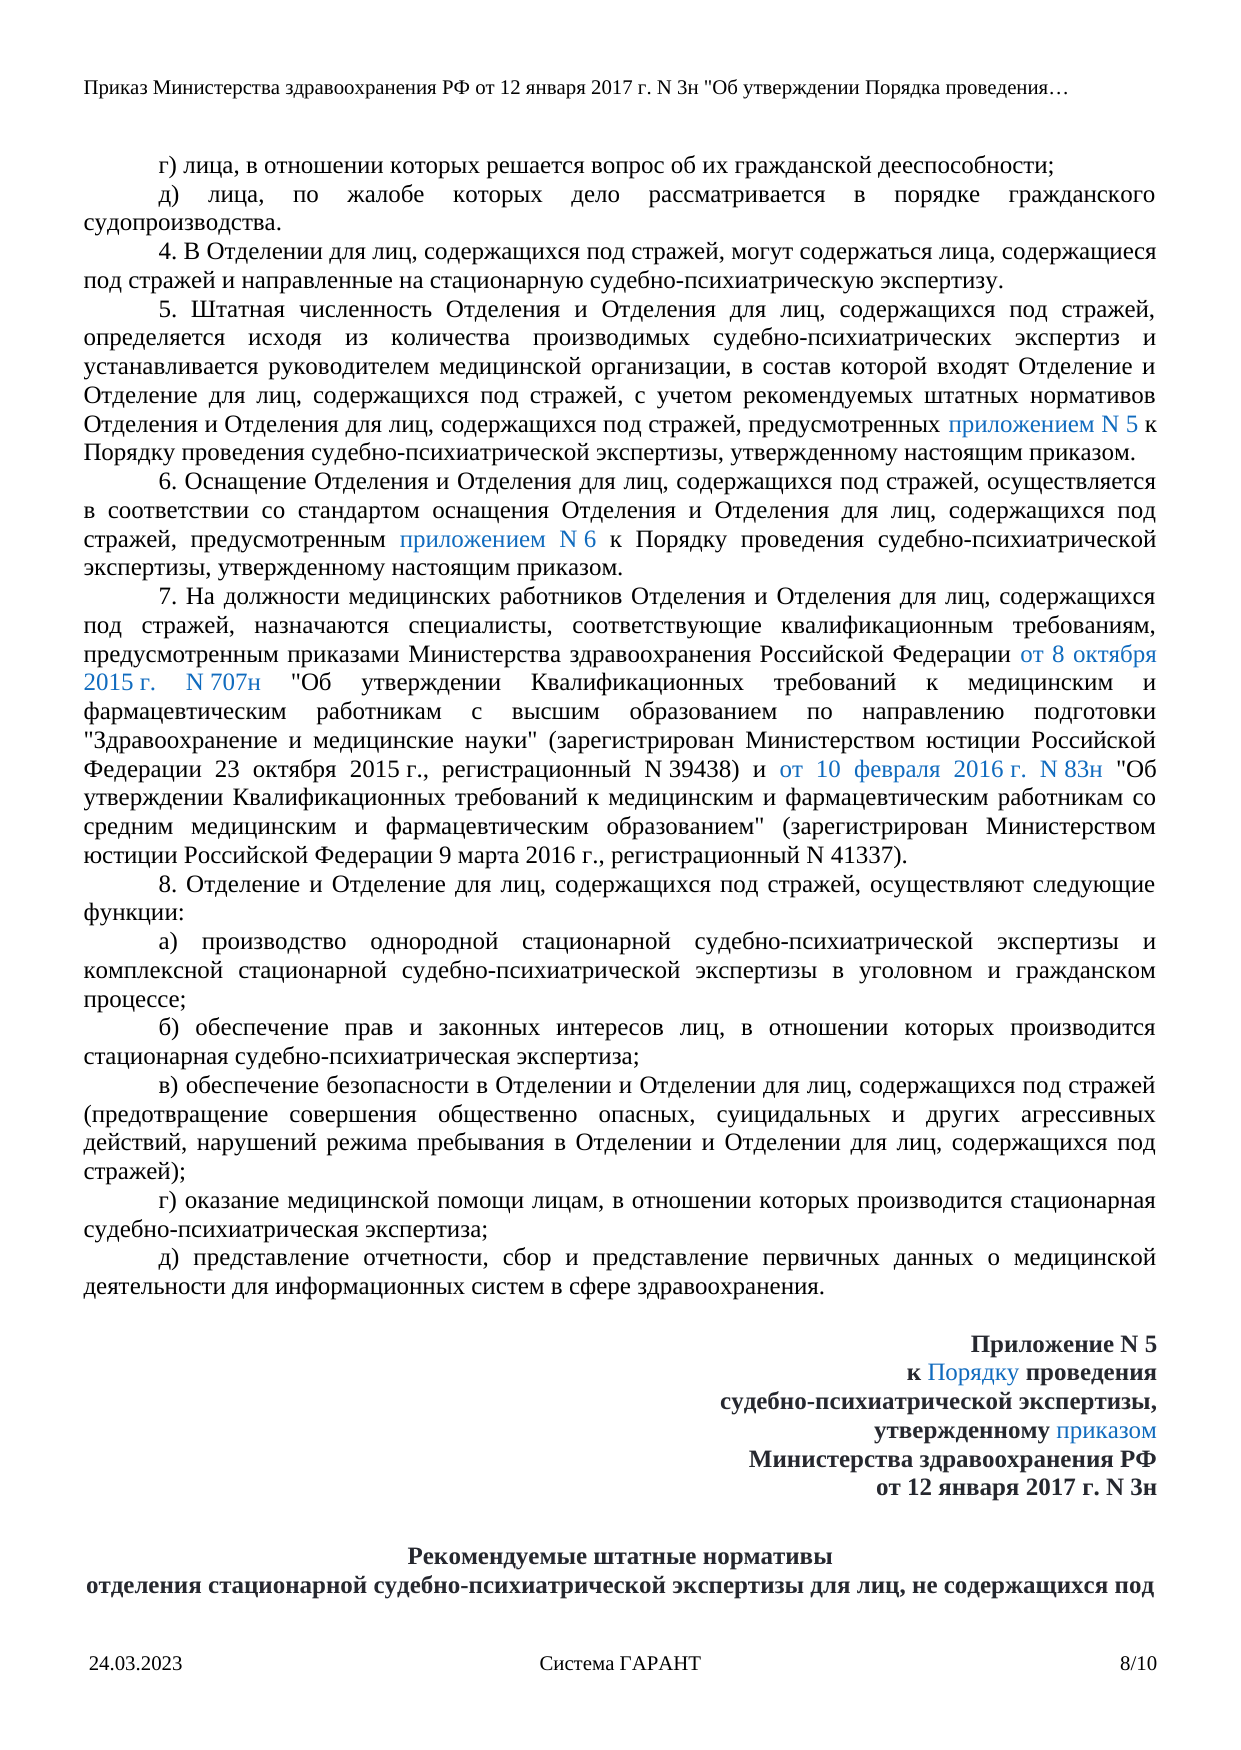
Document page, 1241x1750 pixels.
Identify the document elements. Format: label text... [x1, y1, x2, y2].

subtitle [83, 1541, 1157, 1599]
text 4. В Отделении для лиц, содержащихся под стражей, могут содержаться лица, содержащиеся под стражей и направленные на стационарную судебно-психиатрическую экспертизу. [83, 236, 1157, 294]
text 8. Отделение и Отделение для лиц, содержащихся под стражей, осуществляют следующие функции: [83, 869, 1157, 926]
text г) оказание медицинской помощи лицам, в отношении которых производится стационарная судебно-психиатрическая экспертиза; [83, 1185, 1157, 1242]
text Приложение N 5 к Порядку проведения судебно-психиатрической экспертизы, утвержденному приказом Министерства здравоохранения РФ от 12 января 2017 г. N 3н [83, 1329, 1157, 1501]
text 6. Оснащение Отделения и Отделения для лиц, содержащихся под стражей, осуществляется в соответствии со стандартом оснащения Отделения и Отделения для лиц, содержащихся под стражей, предусмотренным приложением N 6 к Порядку проведения судебно-психиатрической экспертизы, утвержденному настоящим приказом. [83, 466, 1157, 581]
text д) лица, по жалобе которых дело рассматривается в порядке гражданского судопроизводства. [83, 179, 1157, 236]
text г) лица, в отношении которых решается вопрос об их гражданской дееспособности; [83, 150, 1157, 179]
text 5. Штатная численность Отделения и Отделения для лиц, содержащихся под стражей, определяется исходя из количества производимых судебно-психиатрических экспертиз и устанавливается руководителем медицинской организации, в состав которой входят Отделение и Отделение для лиц, содержащихся под стражей, с учетом рекомендуемых штатных нормативов Отделения и Отделения для лиц, содержащихся под стражей, предусмотренных приложением N 5 к Порядку проведения судебно-психиатрической экспертизы, утвержденному настоящим приказом. [83, 294, 1157, 466]
text д) представление отчетности, сбор и представление первичных данных о медицинской деятельности для информационных систем в сфере здравоохранения. [83, 1242, 1157, 1300]
text б) обеспечение прав и законных интересов лиц, в отношении которых производится стационарная судебно-психиатрическая экспертиза; [83, 1012, 1157, 1070]
text а) производство однородной стационарной судебно-психиатрической экспертизы и комплексной стационарной судебно-психиатрической экспертизы в уголовном и гражданском процессе; [83, 926, 1157, 1012]
text 7. На должности медицинских работников Отделения и Отделения для лиц, содержащихся под стражей, назначаются специалисты, соответствующие квалификационным требованиям, предусмотренным приказами Министерства здравоохранения Российской Федерации от 8 октября 2015 г. N 707н "Об утверждении Квалификационных требований к медицинским и фармацевтическим работникам с высшим образованием по направлению подготовки "Здравоохранение и медицинские науки" (зарегистрирован Министерством юстиции Российской Федерации 23 октября 2015 г., регистрационный N 39438) и от 10 февраля 2016 г. N 83н "Об утверждении Квалификационных требований к медицинским и фармацевтическим работникам со средним медицинским и фармацевтическим образованием" (зарегистрирован Министерством юстиции Российской Федерации 9 марта 2016 г., регистрационный N 41337). [83, 581, 1157, 869]
text в) обеспечение безопасности в Отделении и Отделении для лиц, содержащихся под стражей (предотвращение совершения общественно опасных, суицидальных и других агрессивных действий, нарушений режима пребывания в Отделении и Отделении для лиц, содержащихся под стражей); [83, 1070, 1157, 1185]
